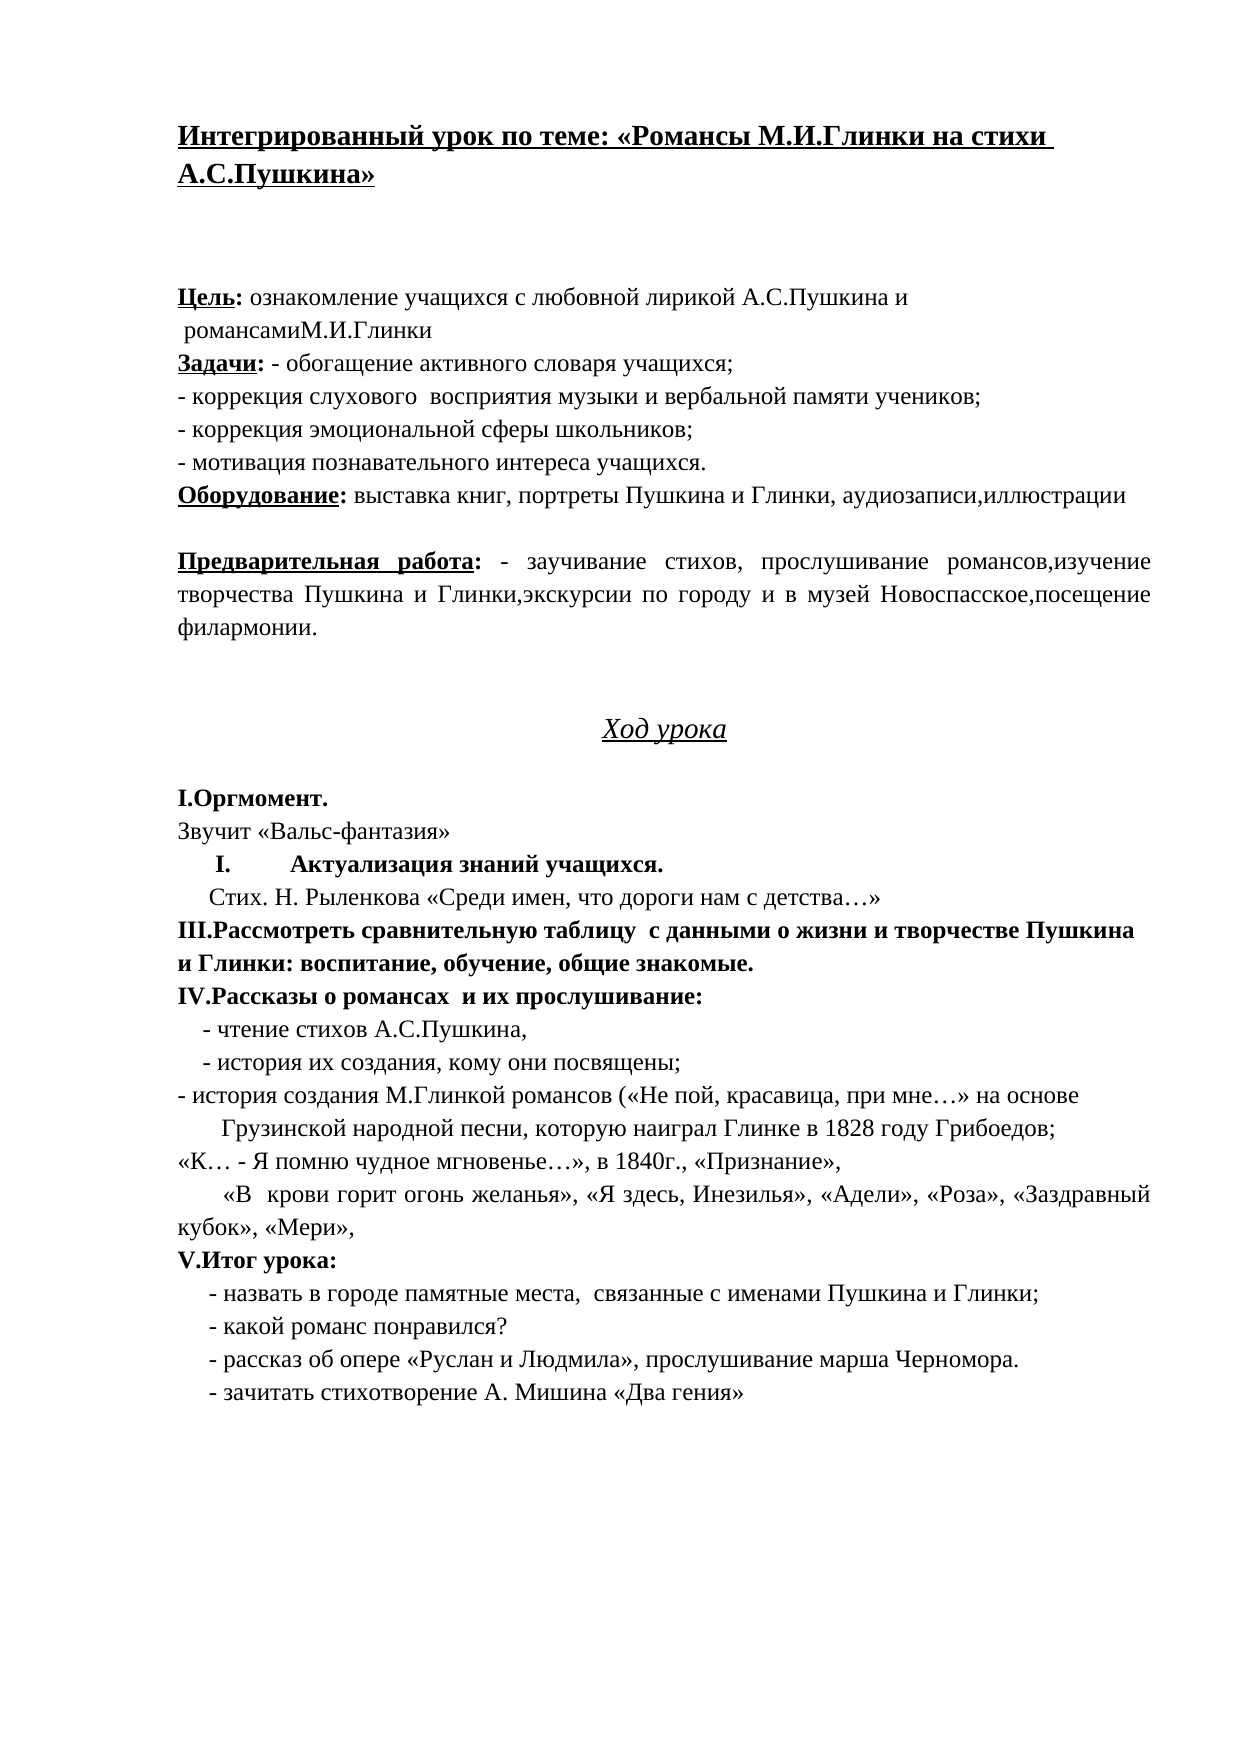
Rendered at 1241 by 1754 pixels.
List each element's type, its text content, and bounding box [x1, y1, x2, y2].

text - назвать в городе памятные места, связанные с именами Пушкина и Глинки; [177, 1278, 1152, 1307]
text - чтение стихов А.С.Пушкина, [177, 1014, 1152, 1043]
text V.Итог урока: [177, 1245, 1152, 1274]
text - история создания М.Глинкой романсов («Не пой, красавица, при мне…» на основе [177, 1080, 1152, 1109]
text - зачитать стихотворение А. Мишина «Два гения» [177, 1377, 1152, 1406]
text романсамиМ.И.Глинки [177, 315, 1152, 344]
text - история их создания, кому они посвящены; [177, 1047, 1152, 1076]
text «К… - Я помню чудное мгновенье…», в 1840г., «Признание», [177, 1146, 1152, 1175]
text - коррекция слухового восприятия музыки и вербальной памяти учеников; [177, 381, 1152, 410]
text Интегрированный урок по теме: «Романсы М.И.Глинки на стихи А.С.Пушкина» [177, 118, 1152, 190]
text IV.Рассказы о романсах и их прослушивание: [177, 981, 1152, 1010]
text Задачи: - обогащение активного словаря учащихся; [177, 348, 1152, 377]
text Цель: ознакомление учащихся с любовной лирикой А.С.Пушкина и [177, 282, 1152, 311]
text III.Рассмотреть сравнительную таблицу с данными о жизни и творчестве Пушкина [177, 915, 1152, 944]
text - коррекция эмоциональной сферы школьников; [177, 414, 1152, 443]
text - мотивация познавательного интереса учащихся. [177, 447, 1152, 476]
text Грузинской народной песни, которую наиграл Глинке в 1828 году Грибоедов; [177, 1113, 1152, 1142]
text - какой романс понравился? [177, 1311, 1152, 1340]
text «В крови горит огонь желанья», «Я здесь, Инезилья», «Адели», «Роза», «Заздравный кубок», «Мери», [177, 1179, 1152, 1241]
list Актуализация знаний учащихся. [215, 849, 1152, 878]
text Оборудование: выставка книг, портреты Пушкина и Глинки, аудиозаписи,иллюстрации [177, 480, 1152, 509]
text Предварительная работа: - заучивание стихов, прослушивание романсов,изучение творчества Пушкина и Глинки,экскурсии по городу и в музей Новоспасское,посещение филармонии. [177, 546, 1152, 641]
text Стих. Н. Рыленкова «Среди имен, что дороги нам с детства…» [177, 882, 1152, 911]
text Ход урока [177, 711, 1152, 745]
text - рассказ об опере «Руслан и Людмила», прослушивание марша Черномора. [177, 1344, 1152, 1373]
text и Глинки: воспитание, обучение, общие знакомые. [177, 948, 1152, 977]
text I.Оргмомент. [177, 783, 1152, 812]
text Звучит «Вальс-фантазия» [177, 816, 1152, 845]
